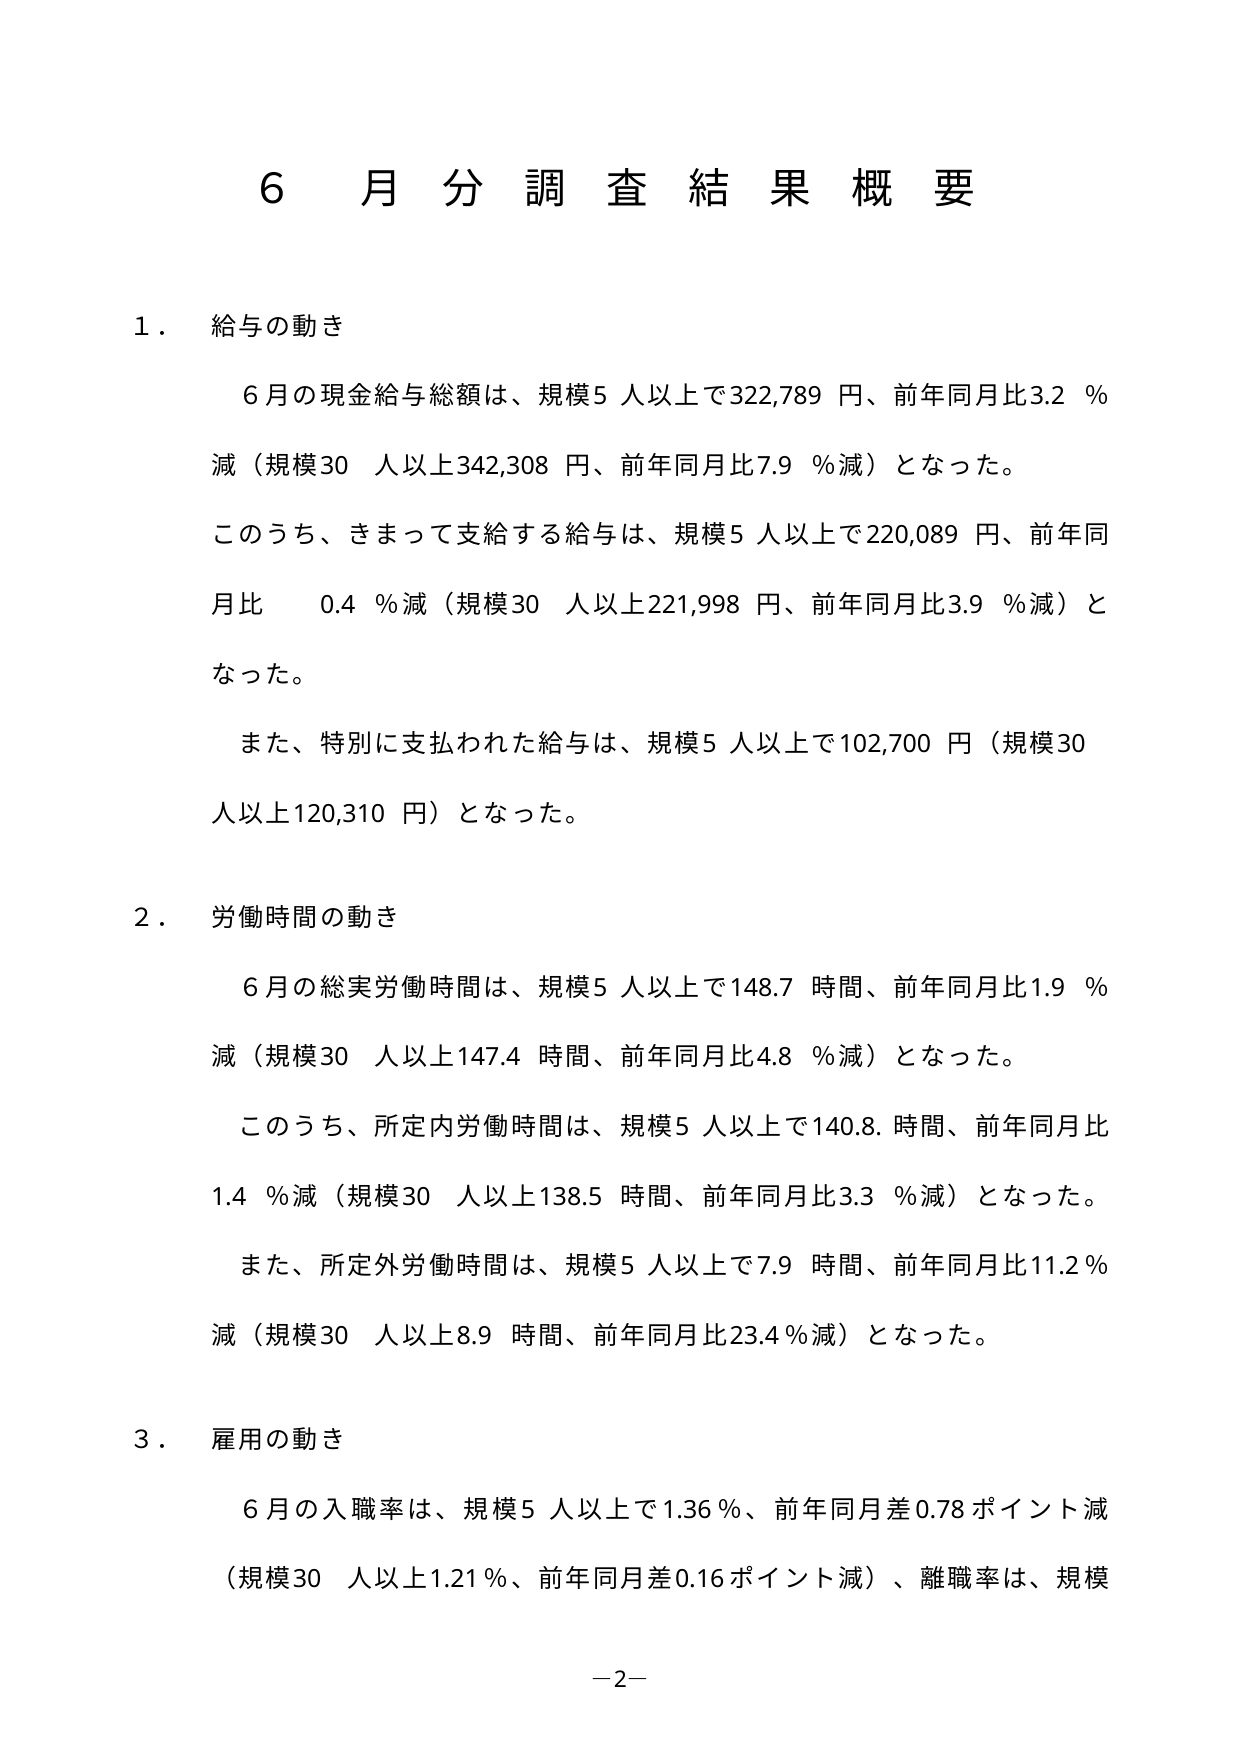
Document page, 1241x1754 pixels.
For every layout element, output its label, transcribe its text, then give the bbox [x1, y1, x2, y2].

text このうち、きまって支給する給与は、規模5人以上で220,089円、前年同月比 0.4％減（規模30人以上221,998円、前年同月比3.9％減）となった。 [184, 498, 1111, 707]
text このうち、所定内労働時間は、規模5人以上で140.8.時間、前年同月比1.4％減（規模30人以上138.5時間、前年同月比3.3％減）となった。 [184, 1090, 1111, 1229]
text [184, 1472, 1111, 1612]
text また、所定外労働時間は、規模5人以上で7.9時間、前年同月比11.2％減（規模30人以上8.9時間、前年同月比23.4％減）となった。 [184, 1229, 1111, 1368]
list 給与の動き [129, 289, 1111, 359]
text ６月の現金給与総額は、規模5人以上で322,789円、前年同月比3.2％減（規模30人以上342,308円、前年同月比7.9％減）となった。 [184, 359, 1111, 498]
text ６月の総実労働時間は、規模5人以上で148.7時間、前年同月比1.9％減（規模30人以上147.4時間、前年同月比4.8％減）となった。 [184, 951, 1111, 1090]
text また、特別に支払われた給与は、規模5人以上で102,700円（規模30人以上120,310円）となった。 [184, 707, 1111, 846]
list 労働時間の動き [129, 881, 1111, 951]
text ６ 月 分 調 査 結 果 概 要 [129, 150, 1111, 220]
list 雇用の動き [129, 1403, 1111, 1472]
